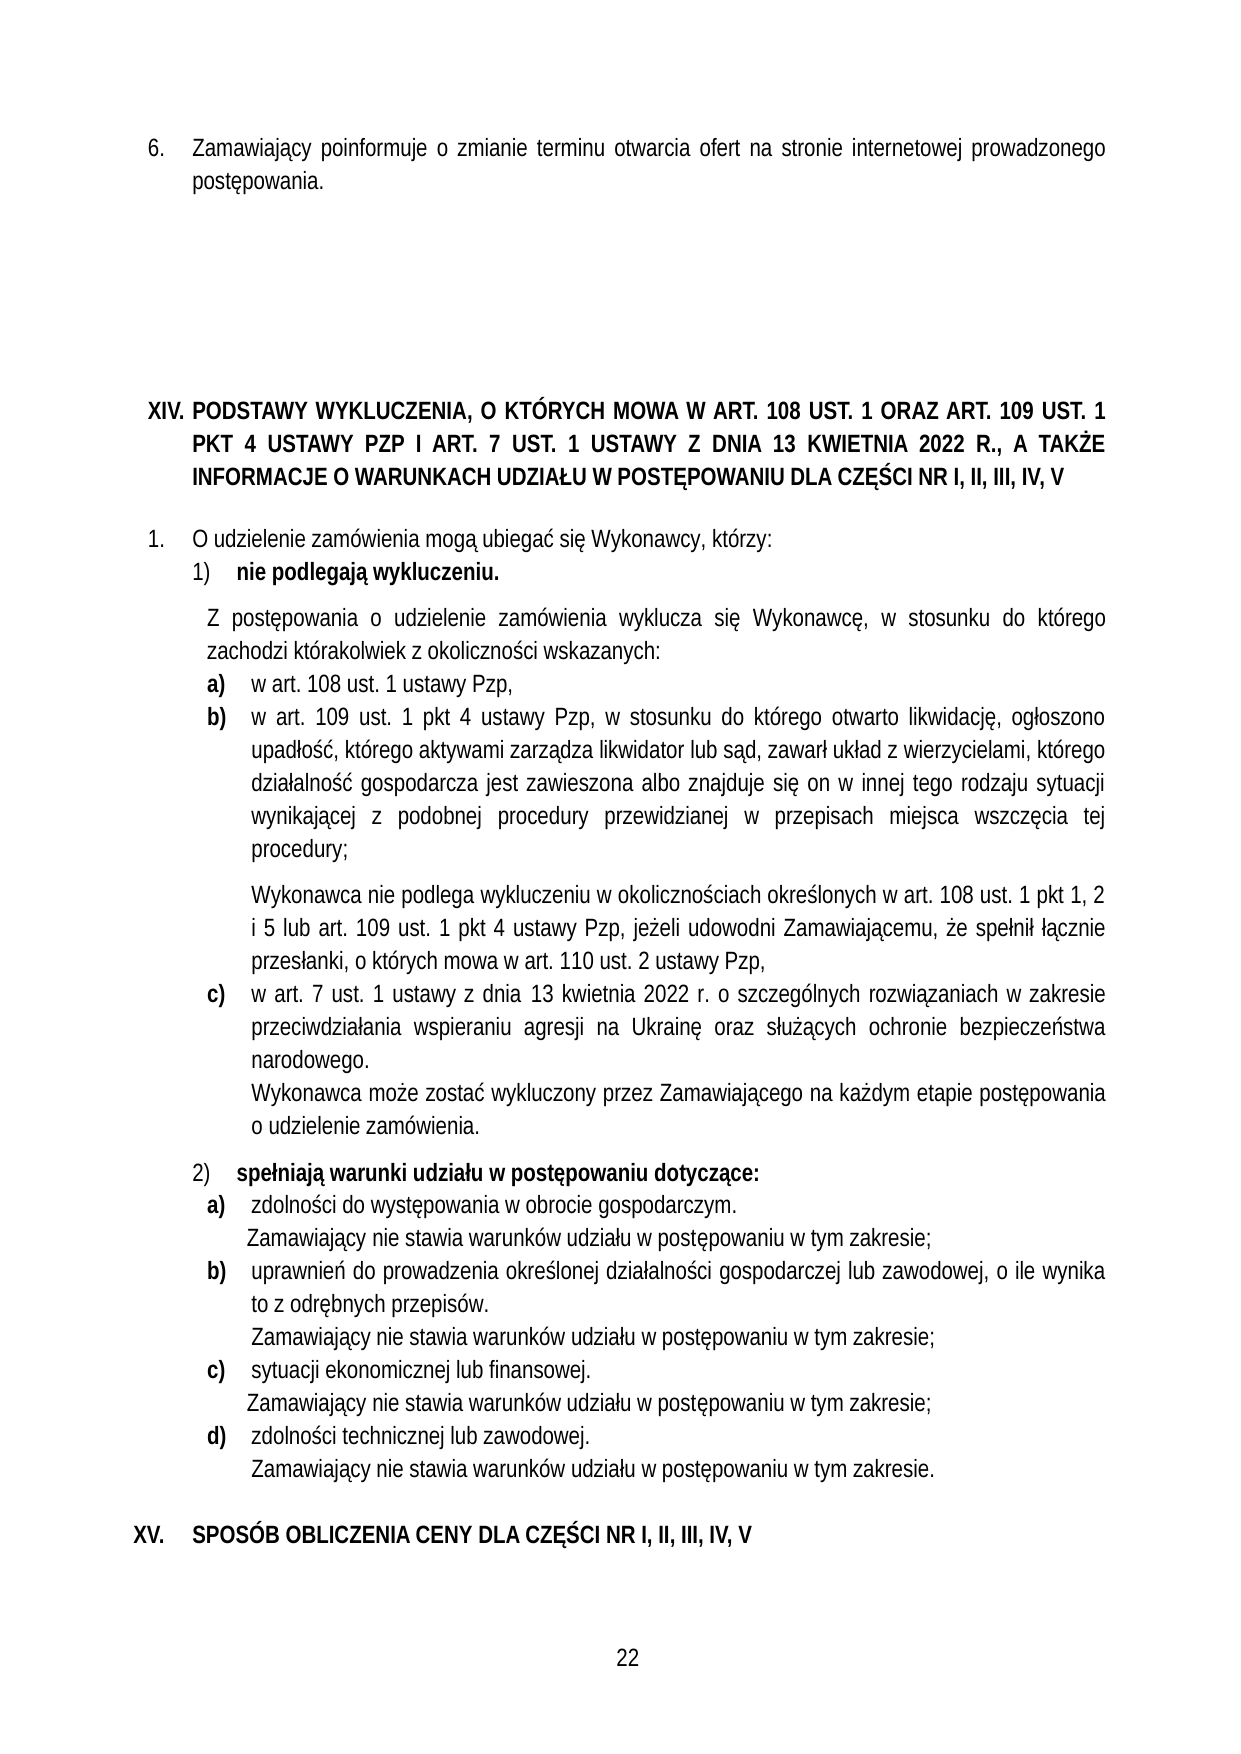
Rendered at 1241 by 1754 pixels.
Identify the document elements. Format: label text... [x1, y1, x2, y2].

subtitle SPOSÓB OBLICZENIA CENY DLA CZĘŚCI NR I, II, III, IV, V [133, 1519, 1107, 1548]
list sytuacji ekonomicznej lub finansowej. [207, 1355, 1107, 1384]
text Wykonawca nie podlega wykluczeniu w okolicznościach określonych w art. 108 ust. 1 pkt 1, 2 i 5 lub art. 109 ust. 1 pkt 4 ustawy Pzp, jeżeli udowodni Zamawiającemu, że spełnił łącznie przesłanki, o których mowa w art. 110 ust. 2 ustawy Pzp, [251, 880, 1107, 975]
text Zamawiający nie stawia warunków udziału w postępowaniu w tym zakresie; [192, 1388, 1107, 1417]
list zdolności do występowania w obrocie gospodarczym. [192, 1190, 1107, 1219]
text Zamawiający nie stawia warunków udziału w postępowaniu w tym zakresie; [251, 1322, 1107, 1351]
list w art. 108 ust. 1 ustawy Pzp, [207, 669, 1107, 698]
text Zamawiający nie stawia warunków udziału w postępowaniu w tym zakresie. [251, 1454, 1107, 1482]
list uprawnień do prowadzenia określonej działalności gospodarczej lub zawodowej, o ile wynika to z odrębnych przepisów. [207, 1256, 1107, 1318]
list O udzielenie zamówienia mogą ubiegać się Wykonawcy, którzy: [148, 524, 1107, 552]
list w art. 109 ust. 1 pkt 4 ustawy Pzp, w stosunku do którego otwarto likwidację, ogłoszono upadłość, którego aktywami zarządza likwidator lub sąd, zawarł układ z wierzycielami, którego działalność gospodarcza jest zawieszona albo znajduje się on w innej tego rodzaju sytuacji wynikającej z podobnej procedury przewidzianej w przepisach miejsca wszczęcia tej procedury; [207, 702, 1107, 862]
list zdolności technicznej lub zawodowej. [207, 1421, 1107, 1449]
list spełniają warunki udziału w postępowaniu dotyczące: [192, 1157, 1107, 1186]
text Zamawiający nie stawia warunków udziału w postępowaniu w tym zakresie; [192, 1223, 1107, 1252]
list w art. 7 ust. 1 ustawy z dnia 13 kwietnia 2022 r. o szczególnych rozwiązaniach w zakresie przeciwdziałania wspieraniu agresji na Ukrainę oraz służących ochronie bezpieczeństwa narodowego. [207, 979, 1107, 1074]
list Zamawiający poinformuje o zmianie terminu otwarcia ofert na stronie internetowej prowadzonego postępowania. [148, 133, 1107, 194]
text Z postępowania o udzielenie zamówienia wyklucza się Wykonawcę, w stosunku do którego zachodzi którakolwiek z okoliczności wskazanych: [207, 603, 1107, 665]
list nie podlegają wykluczeniu. [192, 557, 1107, 585]
subtitle PODSTAWY WYKLUCZENIA, O KTÓRYCH MOWA W ART. 108 UST. 1 ORAZ ART. 109 UST. 1 PKT 4 USTAWY PZP I ART. 7 UST. 1 USTAWY Z DNIA 13 KWIETNIA 2022 R., A TAKŻE INFORMACJE O WARUNKACH UDZIAŁU W POSTĘPOWANIU DLA CZĘŚCI NR I, II, III, IV, V [148, 396, 1107, 491]
text Wykonawca może zostać wykluczony przez Zamawiającego na każdym etapie postępowania o udzielenie zamówienia. [251, 1078, 1107, 1139]
